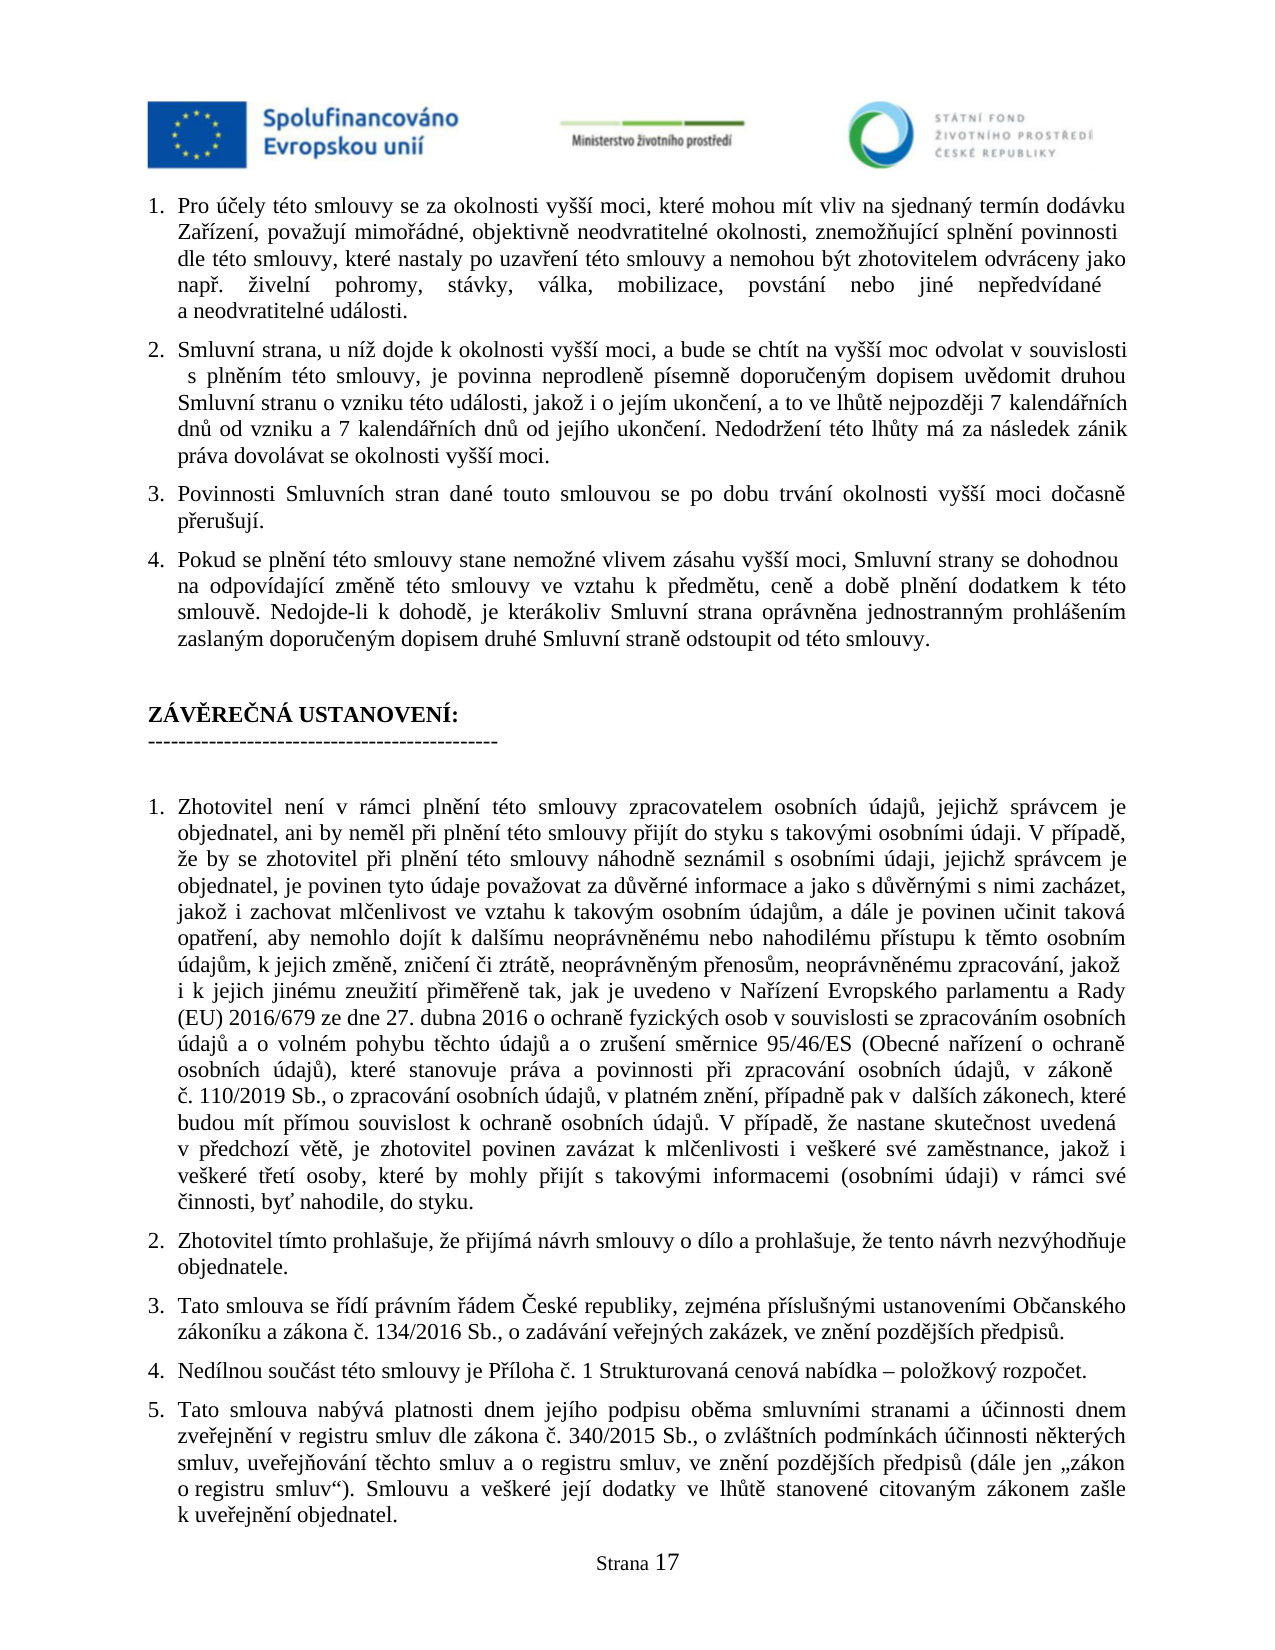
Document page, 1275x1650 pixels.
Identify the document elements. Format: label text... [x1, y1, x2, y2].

list Pokud se plnění této smlouvy stane nemožné vlivem zásahu vyšší moci, Smluvní strany se dohodnou na odpovídající změně této smlouvy ve vztahu k předmětu, ceně a době plnění dodatkem k této smlouvě. Nedojde-li k dohodě, je kterákoliv Smluvní strana oprávněna jednostranným prohlášením zaslaným doporučeným dopisem druhé Smluvní straně odstoupit od této smlouvy. [148, 546, 1127, 651]
list Zhotovitel tímto prohlašuje, že přijímá návrh smlouvy o dílo a prohlašuje, že tento návrh nezvýhodňuje objednatele. [148, 1227, 1127, 1279]
list Tato smlouva nabývá platnosti dnem jejího podpisu oběma smluvními stranami a účinnosti dnem zveřejnění v registru smluv dle zákona č. 340/2015 Sb., o zvláštních podmínkách účinnosti některých smluv, uveřejňování těchto smluv a o registru smluv, ve znění pozdějších předpisů (dále jen „zákon o registru smluv“). Smlouvu a veškeré její dodatky ve lhůtě stanovené citovaným zákonem zašle k uveřejnění objednatel. [148, 1396, 1127, 1528]
list Smluvní strana, u níž dojde k okolnosti vyšší moci, a bude se chtít na vyšší moc odvolat v souvislosti s plněním této smlouvy, je povinna neprodleně písemně doporučeným dopisem uvědomit druhou Smluvní stranu o vzniku této události, jakož i o jejím ukončení, a to ve lhůtě nejpozději 7 kalendářních dnů od vzniku a 7 kalendářních dnů od jejího ukončení. Nedodržení této lhůty má za následek zánik práva dovolávat se okolnosti vyšší moci. [148, 336, 1127, 468]
text ---------------------------------------------- [148, 727, 1127, 754]
picture [147, 101, 1093, 170]
list Tato smlouva se řídí právním řádem České republiky, zejména příslušnými ustanoveními Občanského zákoníku a zákona č. 134/2016 Sb., o zadávání veřejných zakázek, ve znění pozdějších předpisů. [148, 1292, 1127, 1345]
list Zhotovitel není v rámci plnění této smlouvy zpracovatelem osobních údajů, jejichž správcem je objednatel, ani by neměl při plnění této smlouvy přijít do styku s takovými osobními údaji. V případě, že by se zhotovitel při plnění této smlouvy náhodně seznámil s osobními údaji, jejichž správcem je objednatel, je povinen tyto údaje považovat za důvěrné informace a jako s důvěrnými s nimi zacházet, jakož i zachovat mlčenlivost ve vztahu k takovým osobním údajům, a dále je povinen učinit taková opatření, aby nemohlo dojít k dalšímu neoprávněnému nebo nahodilému přístupu k těmto osobním údajům, k jejich změně, zničení či ztrátě, neoprávněným přenosům, neoprávněnému zpracování, jakož i k jejich jinému zneužití přiměřeně tak, jak je uvedeno v Nařízení Evropského parlamentu a Rady (EU) 2016/679 ze dne 27. dubna 2016 o ochraně fyzických osob v souvislosti se zpracováním osobních údajů a o volném pohybu těchto údajů a o zrušení směrnice 95/46/ES (Obecné nařízení o ochraně osobních údajů), které stanovuje práva a povinnosti při zpracování osobních údajů, v zákoně č. 110/2019 Sb., o zpracování osobních údajů, v platném znění, případně pak v dalších zákonech, které budou mít přímou souvislost k ochraně osobních údajů. V případě, že nastane skutečnost uvedená v předchozí větě, je zhotovitel povinen zavázat k mlčenlivosti i veškeré své zaměstnance, jakož i veškeré třetí osoby, které by mohly přijít s takovými informacemi (osobními údaji) v rámci své činnosti, byť nahodile, do styku. [148, 793, 1127, 1214]
list Nedílnou součást této smlouvy je Příloha č. 1 Strukturovaná cenová nabídka – položkový rozpočet. [148, 1357, 1127, 1384]
subtitle ZÁVĚREČNÁ USTANOVENÍ: [148, 701, 1127, 727]
list Povinnosti Smluvních stran dané touto smlouvou se po dobu trvání okolnosti vyšší moci dočasně přerušují. [148, 481, 1127, 533]
list Pro účely této smlouvy se za okolnosti vyšší moci, které mohou mít vliv na sjednaný termín dodávku Zařízení, považují mimořádné, objektivně neodvratitelné okolnosti, znemožňující splnění povinnosti dle této smlouvy, které nastaly po uzavření této smlouvy a nemohou být zhotovitelem odvráceny jako např. živelní pohromy, stávky, válka, mobilizace, povstání nebo jiné nepředvídané a neodvratitelné události. [148, 192, 1127, 324]
